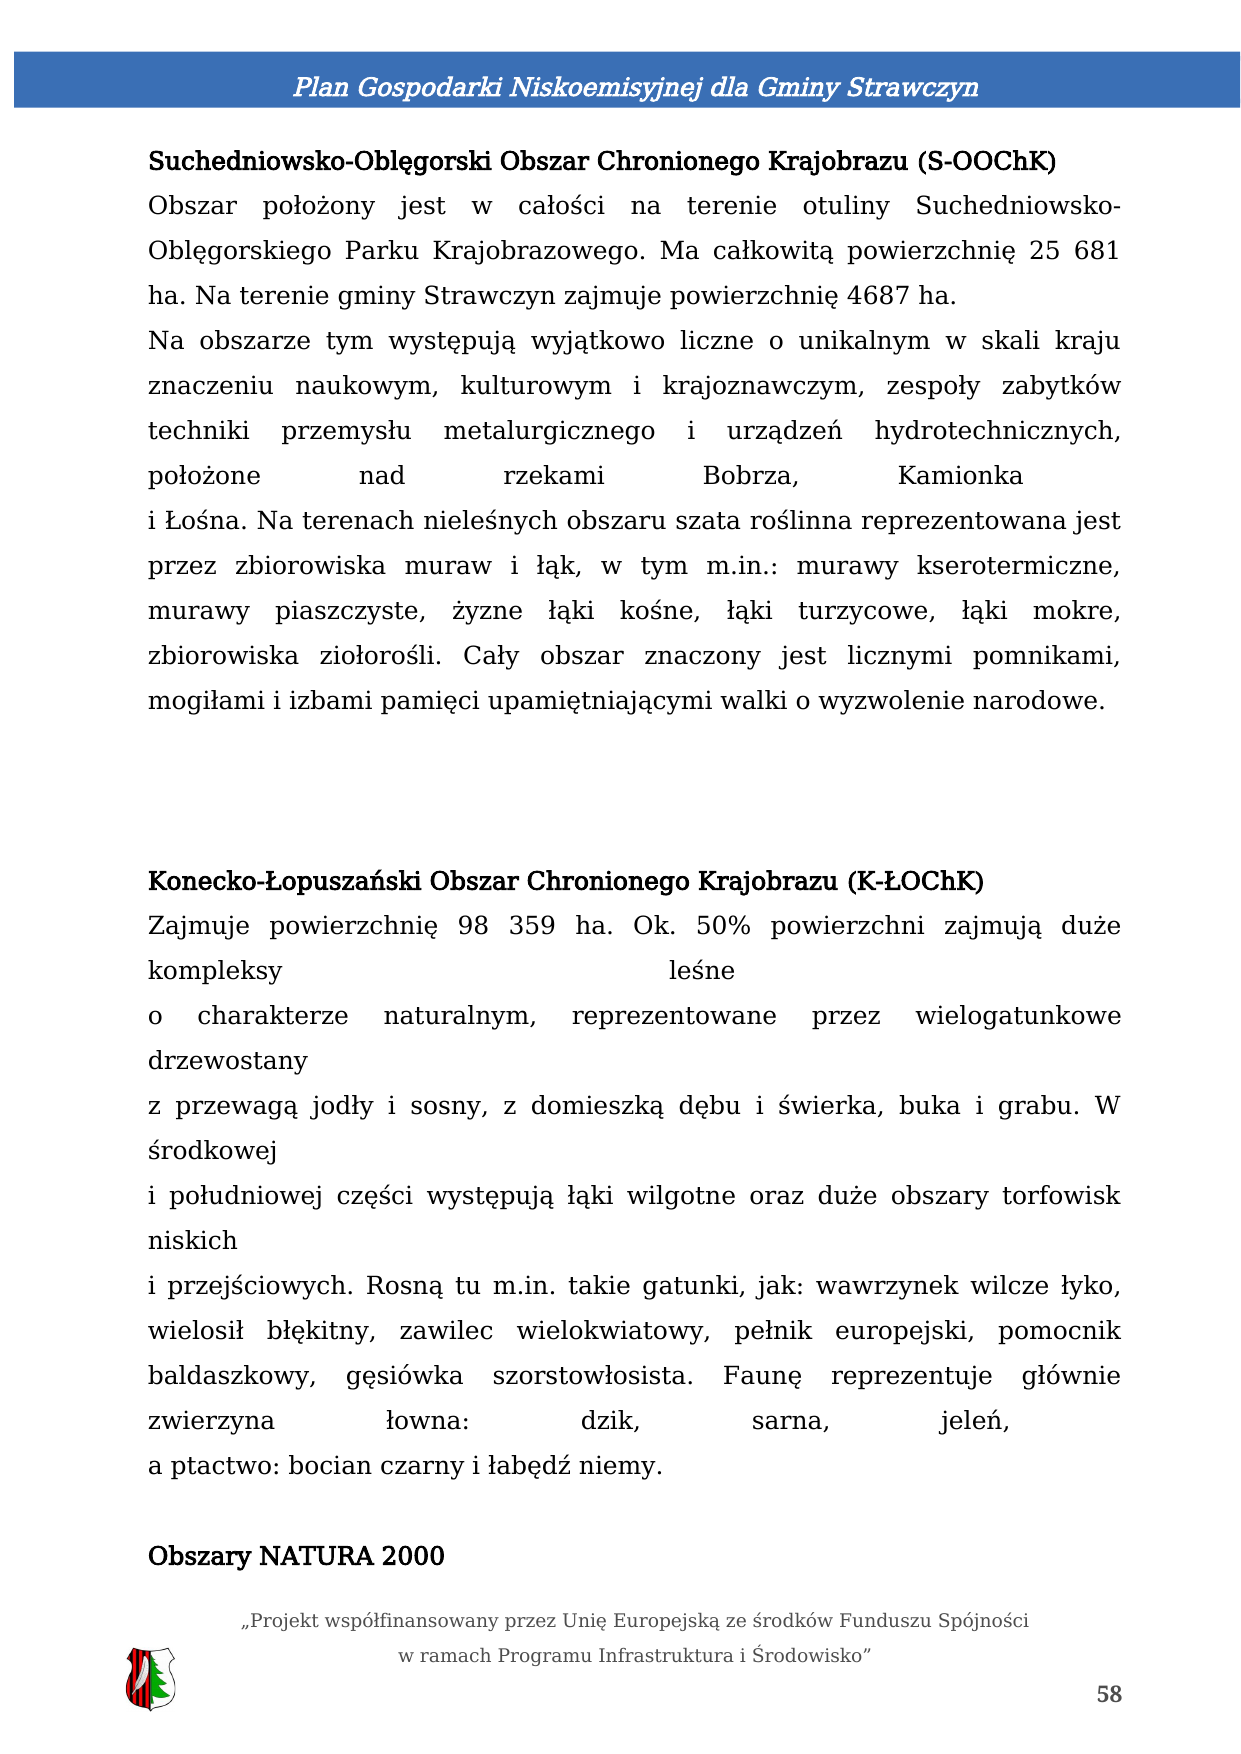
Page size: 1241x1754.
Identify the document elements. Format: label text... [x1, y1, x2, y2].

text Zajmuje powierzchnię 98 359 ha. Ok. 50% powierzchni zajmują duże kompleksy leśne o charakterze naturalnym, reprezentowane przez wielogatunkowe drzewostany z przewagą jodły i sosny, z domieszką dębu i świerka, buka i grabu. W środkowej i południowej części występują łąki wilgotne oraz duże obszary torfowisk niskich i przejściowych. Rosną tu m.in. takie gatunki, jak: wawrzynek wilcze łyko, wielosił błękitny, zawilec wielokwiatowy, pełnik europejski, pomocnik baldaszkowy, gęsiówka szorstowłosista. Faunę reprezentuje głównie zwierzyna łowna: dzik, sarna, jeleń, a ptactwo: bocian czarny i łabędź niemy. [148, 910, 1122, 1480]
text Konecko-Łopuszański Obszar Chronionego Krajobrazu (K-ŁOChK) [148, 865, 1122, 895]
picture [125, 1647, 176, 1712]
text Obszar położony jest w całości na terenie otuliny Suchedniowsko-Oblęgorskiego Parku Krajobrazowego. Ma całkowitą powierzchnię 25 681 ha. Na terenie gminy Strawczyn zajmuje powierzchnię 4687 ha. [148, 190, 1122, 310]
text Na obszarze tym występują wyjątkowo liczne o unikalnym w skali kraju znaczeniu naukowym, kulturowym i krajoznawczym, zespoły zabytków techniki przemysłu metalurgicznego i urządzeń hydrotechnicznych, położone nad rzekami Bobrza, Kamionka i Łośna. Na terenach nieleśnych obszaru szata roślinna reprezentowana jest przez zbiorowiska muraw i łąk, w tym m.in.: murawy kserotermiczne, murawy piaszczyste, żyzne łąki kośne, łąki turzycowe, łąki mokre, zbiorowiska ziołorośli. Cały obszar znaczony jest licznymi pomnikami, mogiłami i izbami pamięci upamiętniającymi walki o wyzwolenie narodowe. [148, 325, 1122, 715]
text Obszary NATURA 2000 [148, 1540, 1122, 1570]
text Suchedniowsko-Oblęgorski Obszar Chronionego Krajobrazu (S-OOChK) [148, 145, 1122, 175]
